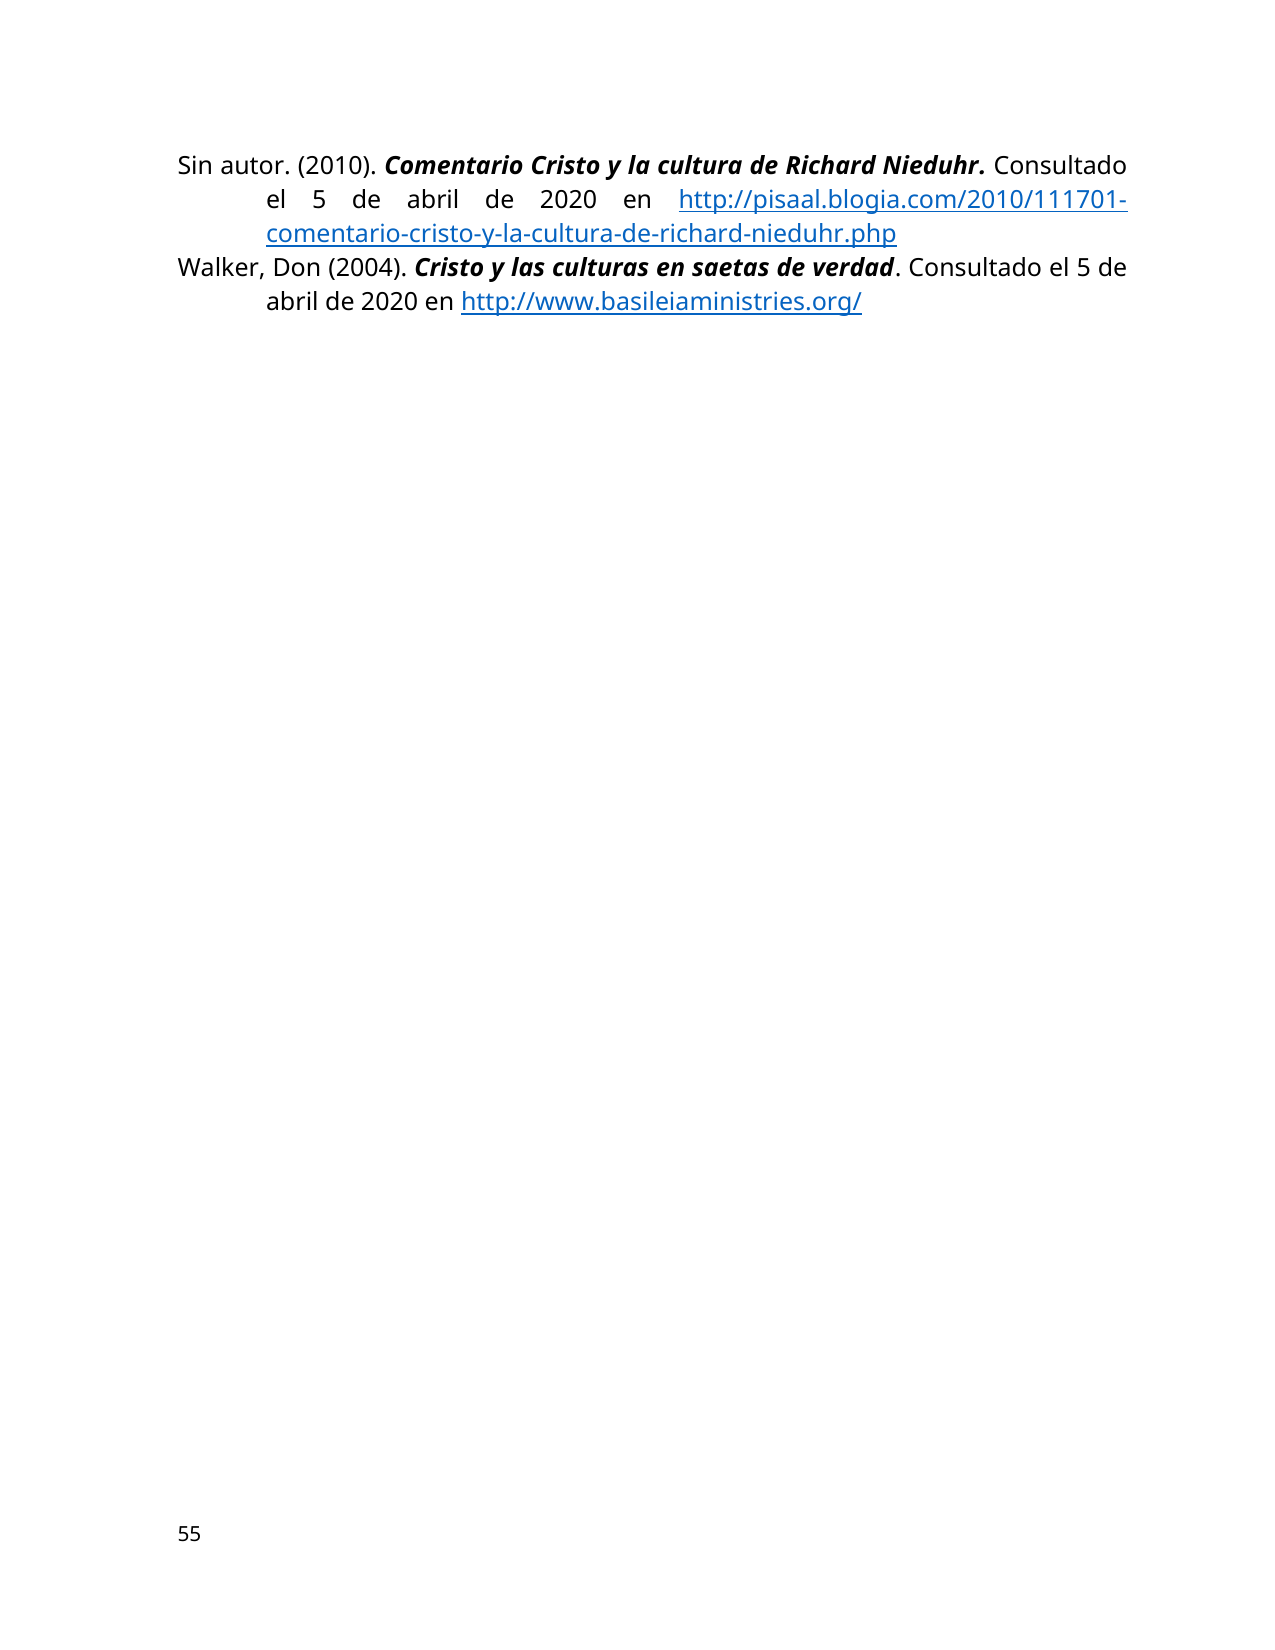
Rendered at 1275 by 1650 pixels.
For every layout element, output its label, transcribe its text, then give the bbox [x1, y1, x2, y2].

text Walker, Don (2004). Cristo y las culturas en saetas de verdad. Consultado el 5 de abril de 2020 en http://www.basileiaministries.org/ [177, 250, 1127, 318]
text Sin autor. (2010). Comentario Cristo y la cultura de Richard Nieduhr. Consultado el 5 de abril de 2020 en http://pisaal.blogia.com/2010/111701-comentario-cristo-y-la-cultura-de-richard-nieduhr.php [177, 148, 1127, 250]
